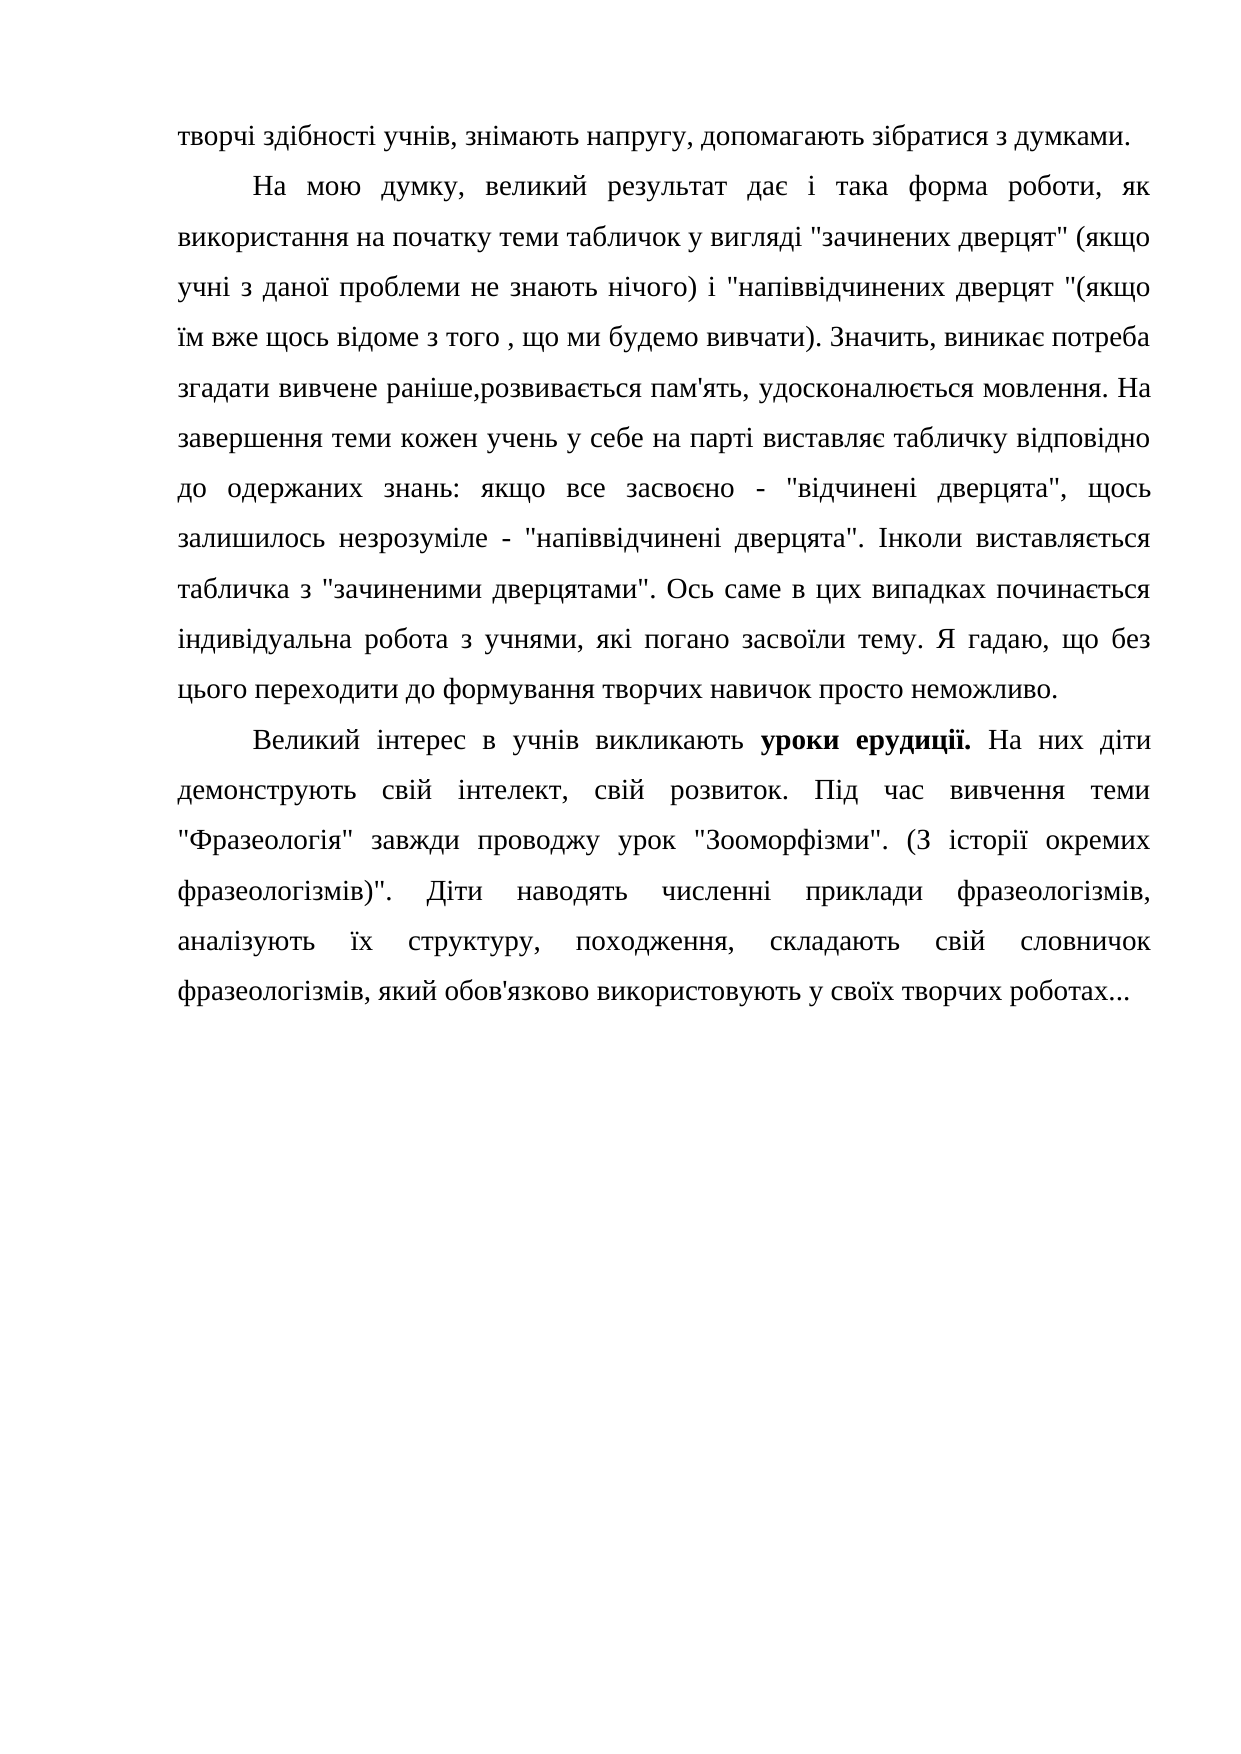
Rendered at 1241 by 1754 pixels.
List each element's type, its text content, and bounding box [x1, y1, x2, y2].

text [177, 118, 1152, 152]
text На мою думку, великий результат дає і така форма роботи, як використання на початку теми табличок у вигляді "зачинених дверцят" (якщо учні з даної проблеми не знають нічого) і "напіввідчинених дверцят "(якщо їм вже щось відоме з того , що ми будемо вивчати). Значить, виникає потреба згадати вивчене раніше,розвивається пам'ять, удосконалюється мовлення. На завершення теми кожен учень у себе на парті виставляє табличку відповідно до одержаних знань: якщо все засвоєно - "відчинені дверцята", щось залишилось незрозуміле - "напіввідчинені дверцята". Інколи виставляється табличка з "зачиненими дверцятами". Ось саме в цих випадках починається індивідуальна робота з учнями, які погано засвоїли тему. Я гадаю, що без цього переходити до формування творчих навичок просто неможливо. [177, 168, 1152, 705]
text Великий інтерес в учнів викликають уроки ерудиції. На них діти демонструють свій інтелект, свій розвиток. Під час вивчення теми "Фразеологія" завжди проводжу урок "Зооморфізми". (З історії окремих фразеологізмів)". Діти наводять численні приклади фразеологізмів, аналізують їх структуру, походження, складають свій словничок фразеологізмів, який обов'язково використовують у своїх творчих роботах... [177, 722, 1152, 1007]
